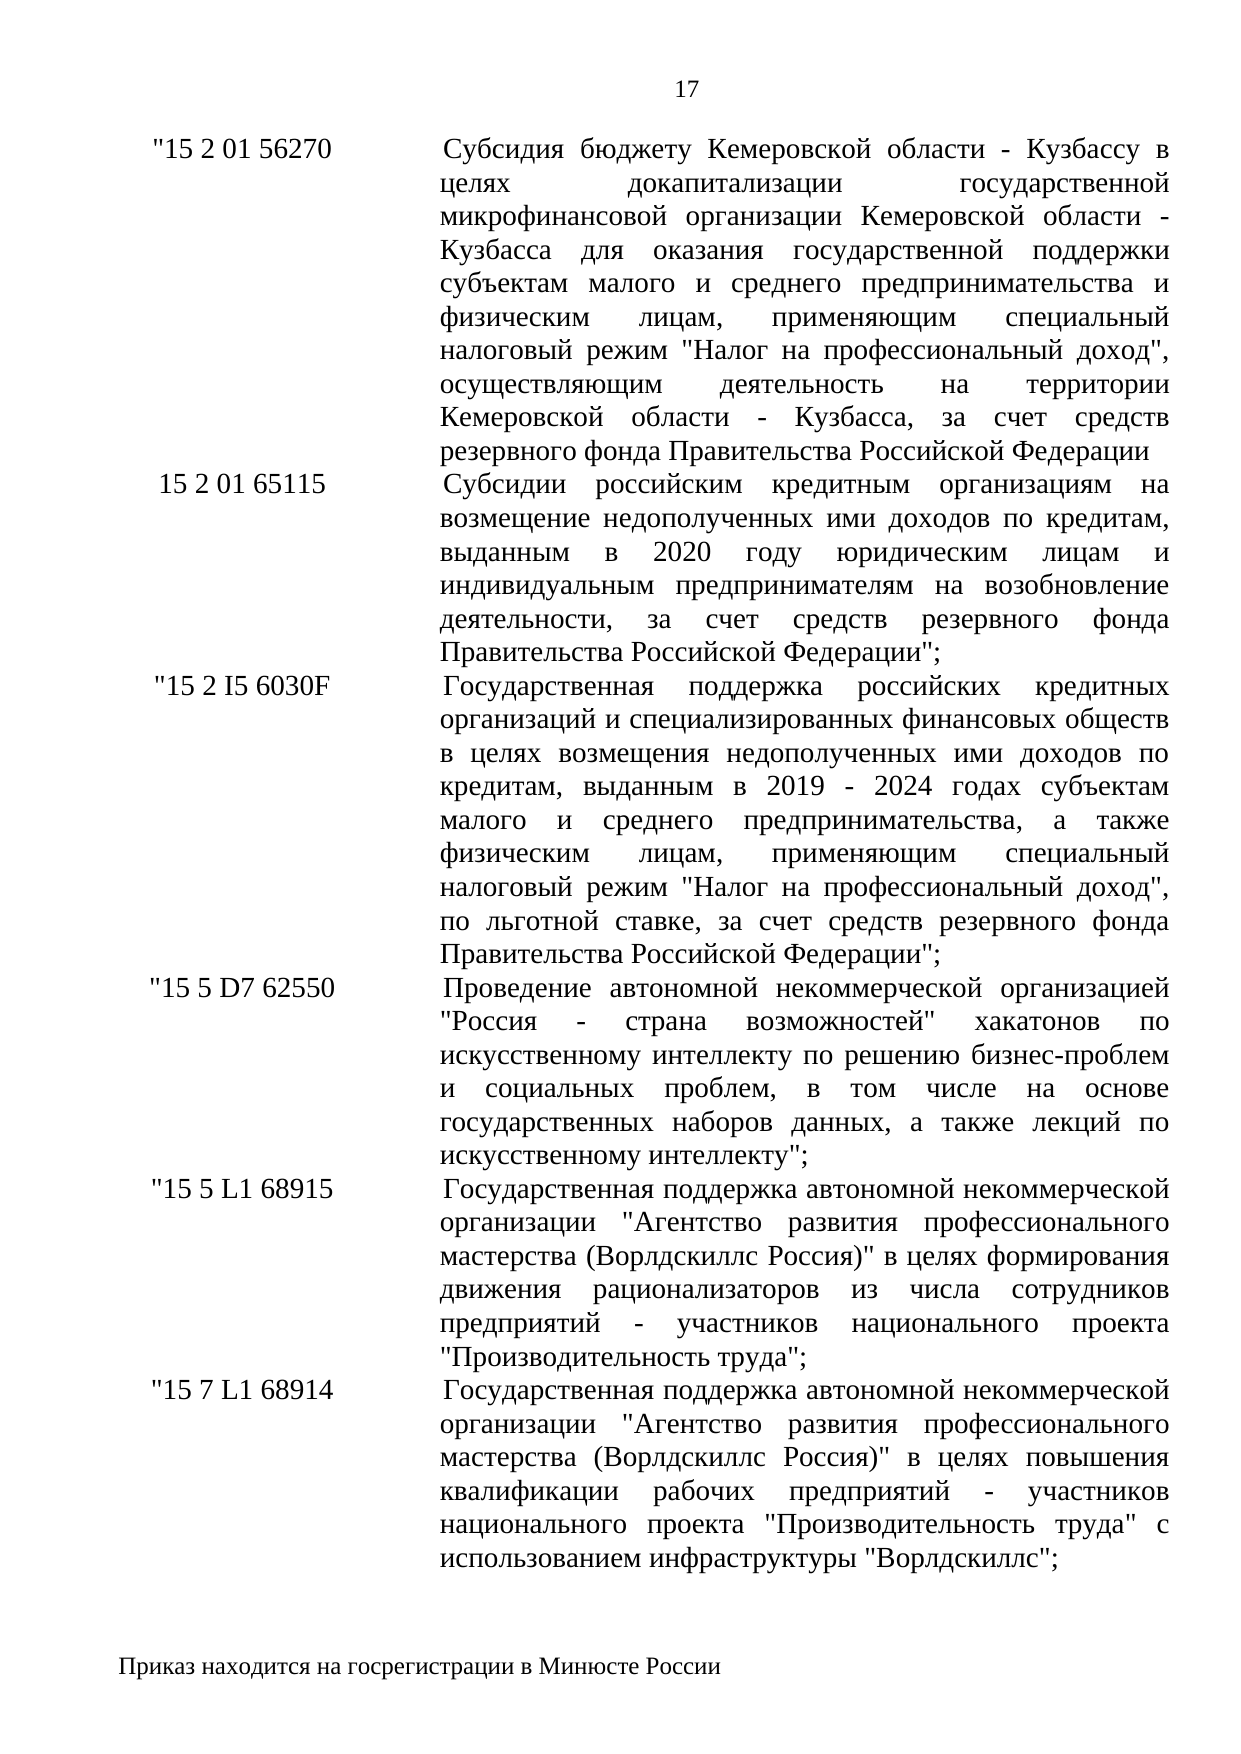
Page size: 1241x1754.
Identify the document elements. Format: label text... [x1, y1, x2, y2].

table_cell "15 7 L1 68914 [56, 1372, 428, 1573]
table_cell "15 5 L1 68915 [56, 1171, 428, 1372]
table_cell Субсидия бюджету Кемеровской области - Кузбассу в целях докапитализации государственной микрофинансовой организации Кемеровской области - Кузбасса для оказания государственной поддержки субъектам малого и среднего предпринимательства и физическим лицам, применяющим специальный налоговый режим "Налог на профессиональный доход", осуществляющим деятельность на территории Кемеровской области - Кузбасса, за счет средств резервного фонда Правительства Российской Федерации [428, 131, 1181, 467]
table_cell "15 2 01 56270 [56, 131, 428, 467]
table_cell "15 2 I5 6030F [56, 668, 428, 970]
table_cell Государственная поддержка российских кредитных организаций и специализированных финансовых обществ в целях возмещения недополученных ими доходов по кредитам, выданным в 2019 - 2024 годах субъектам малого и среднего предпринимательства, а также физическим лицам, применяющим специальный налоговый режим "Налог на профессиональный доход", по льготной ставке, за счет средств резервного фонда Правительства Российской Федерации"; [428, 668, 1181, 970]
table_cell Государственная поддержка автономной некоммерческой организации "Агентство развития профессионального мастерства (Ворлдскиллс Россия)" в целях повышения квалификации рабочих предприятий - участников национального проекта "Производительность труда" с использованием инфраструктуры "Ворлдскиллс"; [428, 1372, 1181, 1573]
table_cell "15 5 D7 62550 [56, 970, 428, 1171]
table_cell Государственная поддержка автономной некоммерческой организации "Агентство развития профессионального мастерства (Ворлдскиллс Россия)" в целях формирования движения рационализаторов из числа сотрудников предприятий - участников национального проекта "Производительность труда"; [428, 1171, 1181, 1372]
table_cell Проведение автономной некоммерческой организацией "Россия - страна возможностей" хакатонов по искусственному интеллекту по решению бизнес-проблем и социальных проблем, в том числе на основе государственных наборов данных, а также лекций по искусственному интеллекту"; [428, 970, 1181, 1171]
table_cell Субсидии российским кредитным организациям на возмещение недополученных ими доходов по кредитам, выданным в 2020 году юридическим лицам и индивидуальным предпринимателям на возобновление деятельности, за счет средств резервного фонда Правительства Российской Федерации"; [428, 467, 1181, 668]
table_cell 15 2 01 65115 [56, 467, 428, 668]
